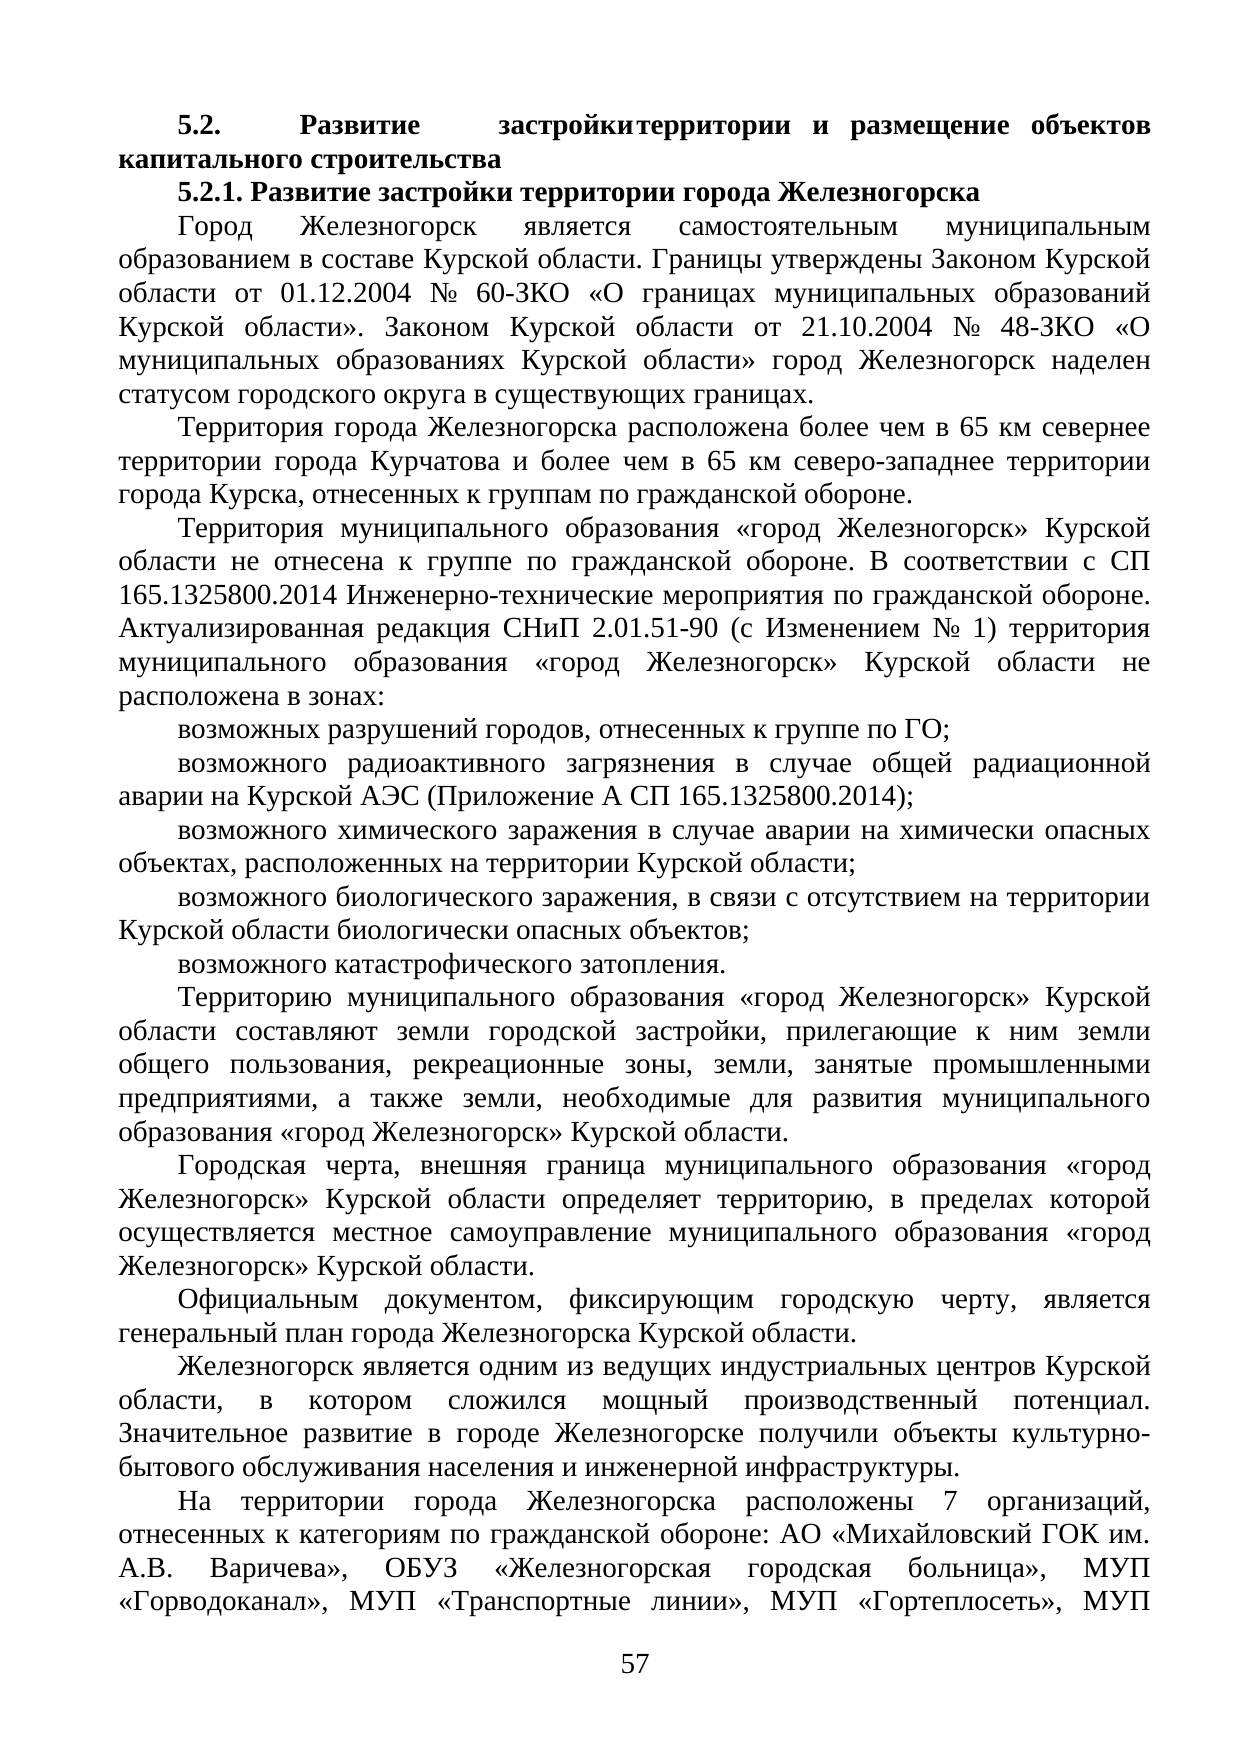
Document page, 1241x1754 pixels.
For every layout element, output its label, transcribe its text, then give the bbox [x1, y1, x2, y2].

text Официальным документом, фиксирующим городскую черту, является генеральный план города Железногорска Курской области. [118, 1281, 1152, 1348]
text Территорию муниципального образования «город Железногорск» Курской области составляют земли городской застройки, прилегающие к ним земли общего пользования, рекреационные зоны, земли, занятые промышленными предприятиями, а также земли, необходимые для развития муниципального образования «город Железногорск» Курской области. [118, 979, 1152, 1147]
text возможного биологического заражения, в связи с отсутствием на территории Курской области биологически опасных объектов; [118, 879, 1152, 946]
text Город Железногорск является самостоятельным муниципальным образованием в составе Курской области. Границы утверждены Законом Курской области от 01.12.2004 № 60-ЗКО «О границах муниципальных образований Курской области». Законом Курской области от 21.10.2004 № 48-ЗКО «О муниципальных образованиях Курской области» город Железногорск наделен статусом городского округа в существующих границах. [118, 208, 1152, 409]
text Территория муниципального образования «город Железногорск» Курской области не отнесена к группе по гражданской обороне. В соответствии с СП 165.1325800.2014 Инженерно-технические мероприятия по гражданской обороне. Актуализированная редакция СНиП 2.01.51-90 (с Изменением № 1) территория муниципального образования «город Железногорск» Курской области не расположена в зонах: [118, 510, 1152, 711]
text 5.2. Развитие застройки территории и размещение объектов капитального строительства [118, 107, 1152, 174]
text Железногорск является одним из ведущих индустриальных центров Курской области, в котором сложился мощный производственный потенциал. Значительное развитие в городе Железногорске получили объекты культурно-бытового обслуживания населения и инженерной инфраструктуры. [118, 1348, 1152, 1483]
text возможного химического заражения в случае аварии на химически опасных объектах, расположенных на территории Курской области; [118, 812, 1152, 879]
text 5.2.1. Развитие застройки территории города Железногорска [118, 174, 1152, 208]
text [118, 1483, 1152, 1617]
text Городская черта, внешняя граница муниципального образования «город Железногорск» Курской области определяет территорию, в пределах которой осуществляется местное самоуправление муниципального образования «город Железногорск» Курской области. [118, 1147, 1152, 1281]
text возможных разрушений городов, отнесенных к группе по ГО; [118, 711, 1152, 745]
text Территория города Железногорска расположена более чем в 65 км севернее территории города Курчатова и более чем в 65 км северо-западнее территории города Курска, отнесенных к группам по гражданской обороне. [118, 409, 1152, 510]
text возможного радиоактивного загрязнения в случае общей радиационной аварии на Курской АЭС (Приложение А СП 165.1325800.2014); [118, 745, 1152, 812]
text возможного катастрофического затопления. [118, 946, 1152, 979]
